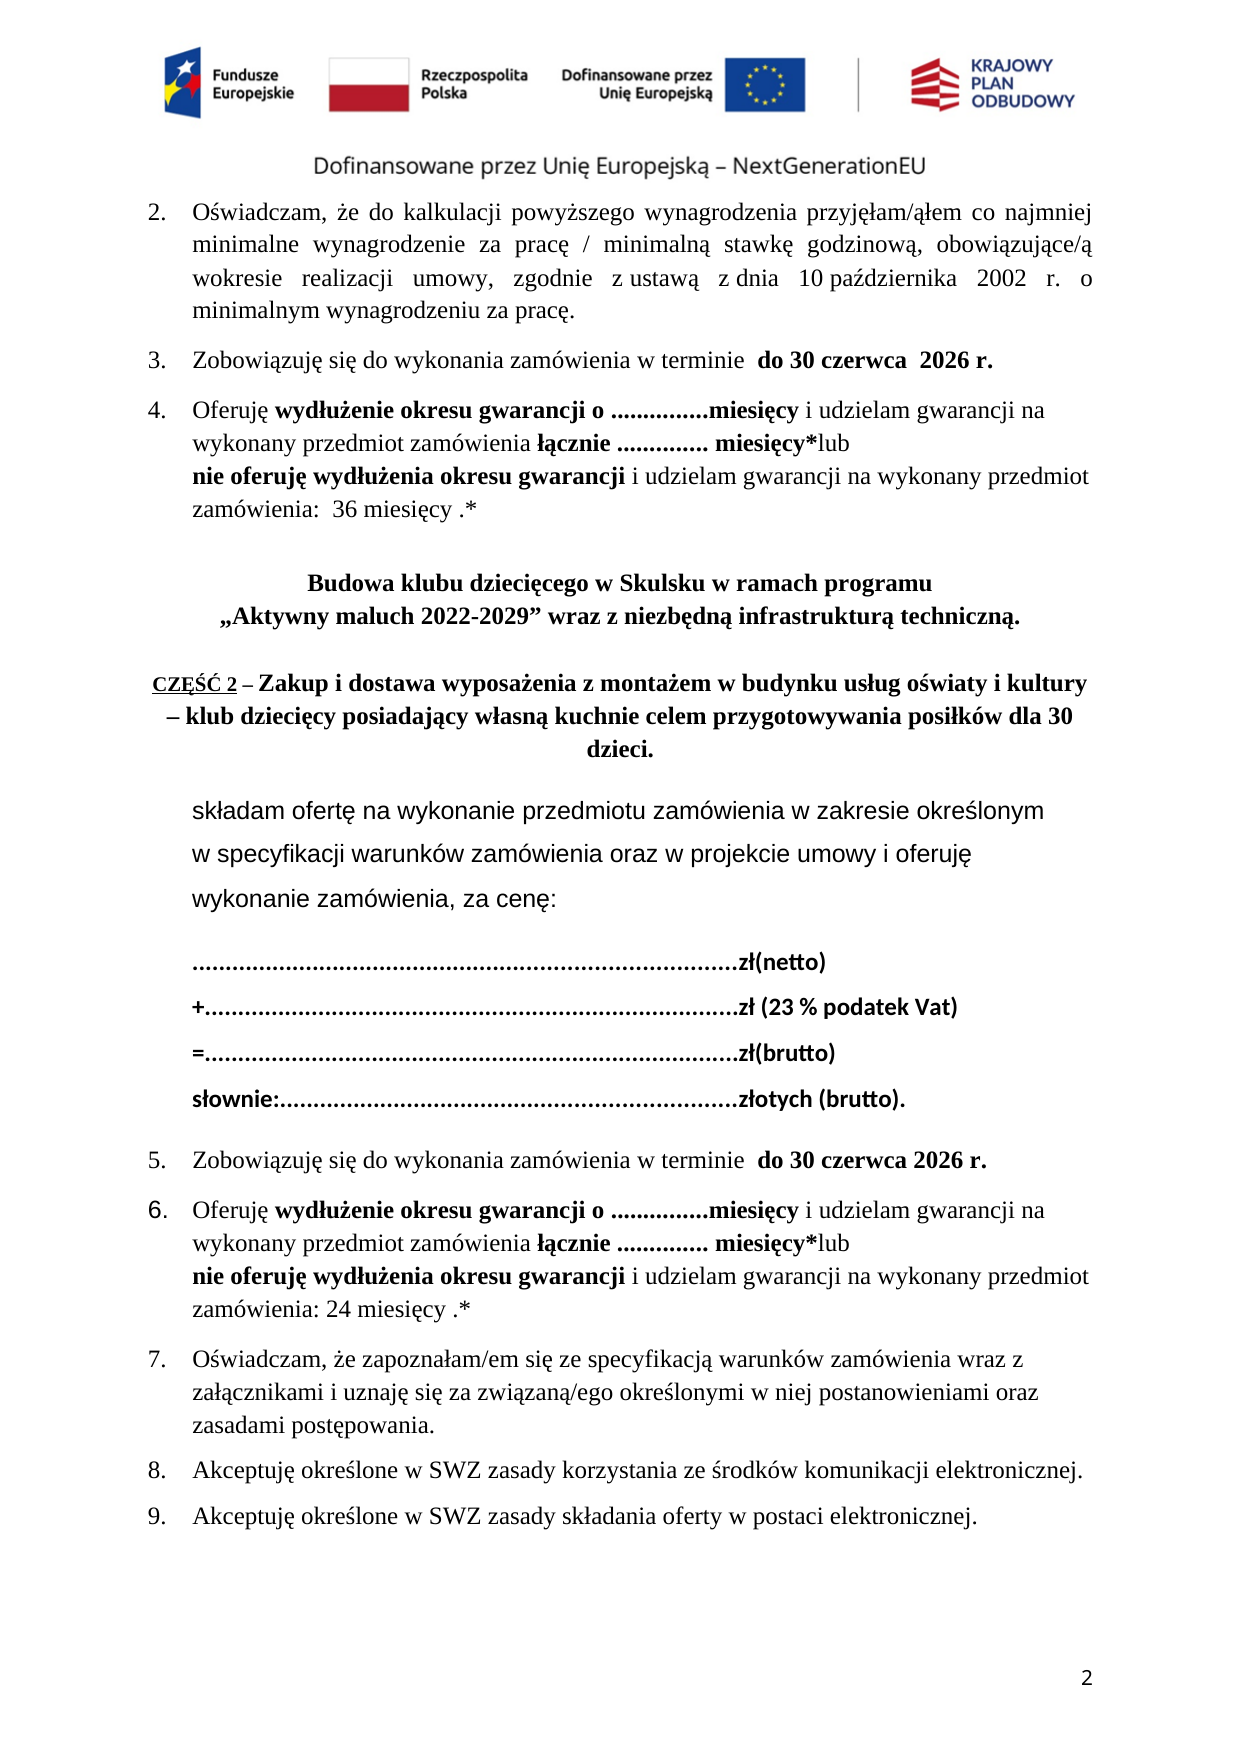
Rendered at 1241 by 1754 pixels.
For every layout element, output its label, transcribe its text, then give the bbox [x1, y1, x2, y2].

subtitle Oferuję wydłużenie okresu gwarancji o miesięcy i udzielam gwarancji na wykonany przedmiot zamówienia łącznie miesięcy*lub nie oferuję wydłużenia okresu gwarancji i udzielam gwarancji na wykonany przedmiot zamówienia: 24 miesięcy .* [148, 1195, 1093, 1323]
subtitle Zobowiązuję się do wykonania zamówienia w terminie do 30 czerwca 2026 r. [148, 345, 1093, 374]
subtitle Zobowiązuję się do wykonania zamówienia w terminie do 30 czerwca 2026 r. [148, 1145, 1093, 1174]
subtitle Oferuję wydłużenie okresu gwarancji o miesięcy i udzielam gwarancji na wykonany przedmiot zamówienia łącznie miesięcy*lub nie oferuję wydłużenia okresu gwarancji i udzielam gwarancji na wykonany przedmiot zamówienia: 36 miesięcy .* [148, 395, 1093, 523]
picture [147, 29, 1093, 197]
subtitle zł(netto) + zł (23 % podatek Vat) = zł(brutto) słownie: złotych (brutto). [192, 946, 1093, 1113]
subtitle Oświadczam, że do kalkulacji powyższego wynagrodzenia przyjęłam/ąłem co najmniej minimalne wynagrodzenie za pracę / minimalną stawkę godzinową, obowiązujące/ą wokresie realizacji umowy, zgodnie z ustawą z dnia 10 października 2002 r. o minimalnym wynagrodzeniu za pracę. [148, 197, 1093, 324]
subtitle składam ofertę na wykonanie przedmiotu zamówienia w zakresie określonym w specyfikacji warunków zamówienia oraz w projekcie umowy i oferuję wykonanie zamówienia, za cenę: [192, 796, 1093, 914]
text Budowa klubu dziecięcego w Skulsku w ramach programu [148, 568, 1092, 597]
text CZĘŚĆ 2 – Zakup i dostawa wyposażenia z montażem w budynku usług oświaty i kultury – klub dziecięcy posiadający własną kuchnie celem przygotowywania posiłków dla 30 dzieci. [148, 668, 1092, 763]
text „Aktywny maluch 2022-2029” wraz z niezbędną infrastrukturą techniczną. [148, 601, 1092, 630]
subtitle Akceptuję określone w SWZ zasady korzystania ze środków komunikacji elektronicznej. [148, 1455, 1093, 1484]
subtitle Akceptuję określone w SWZ zasady składania oferty w postaci elektronicznej. [148, 1501, 1093, 1529]
subtitle Oświadczam, że zapoznałam/em się ze specyfikacją warunków zamówienia wraz z załącznikami i uznaję się za związaną/ego określonymi w niej postanowieniami oraz zasadami postępowania. [148, 1344, 1093, 1438]
